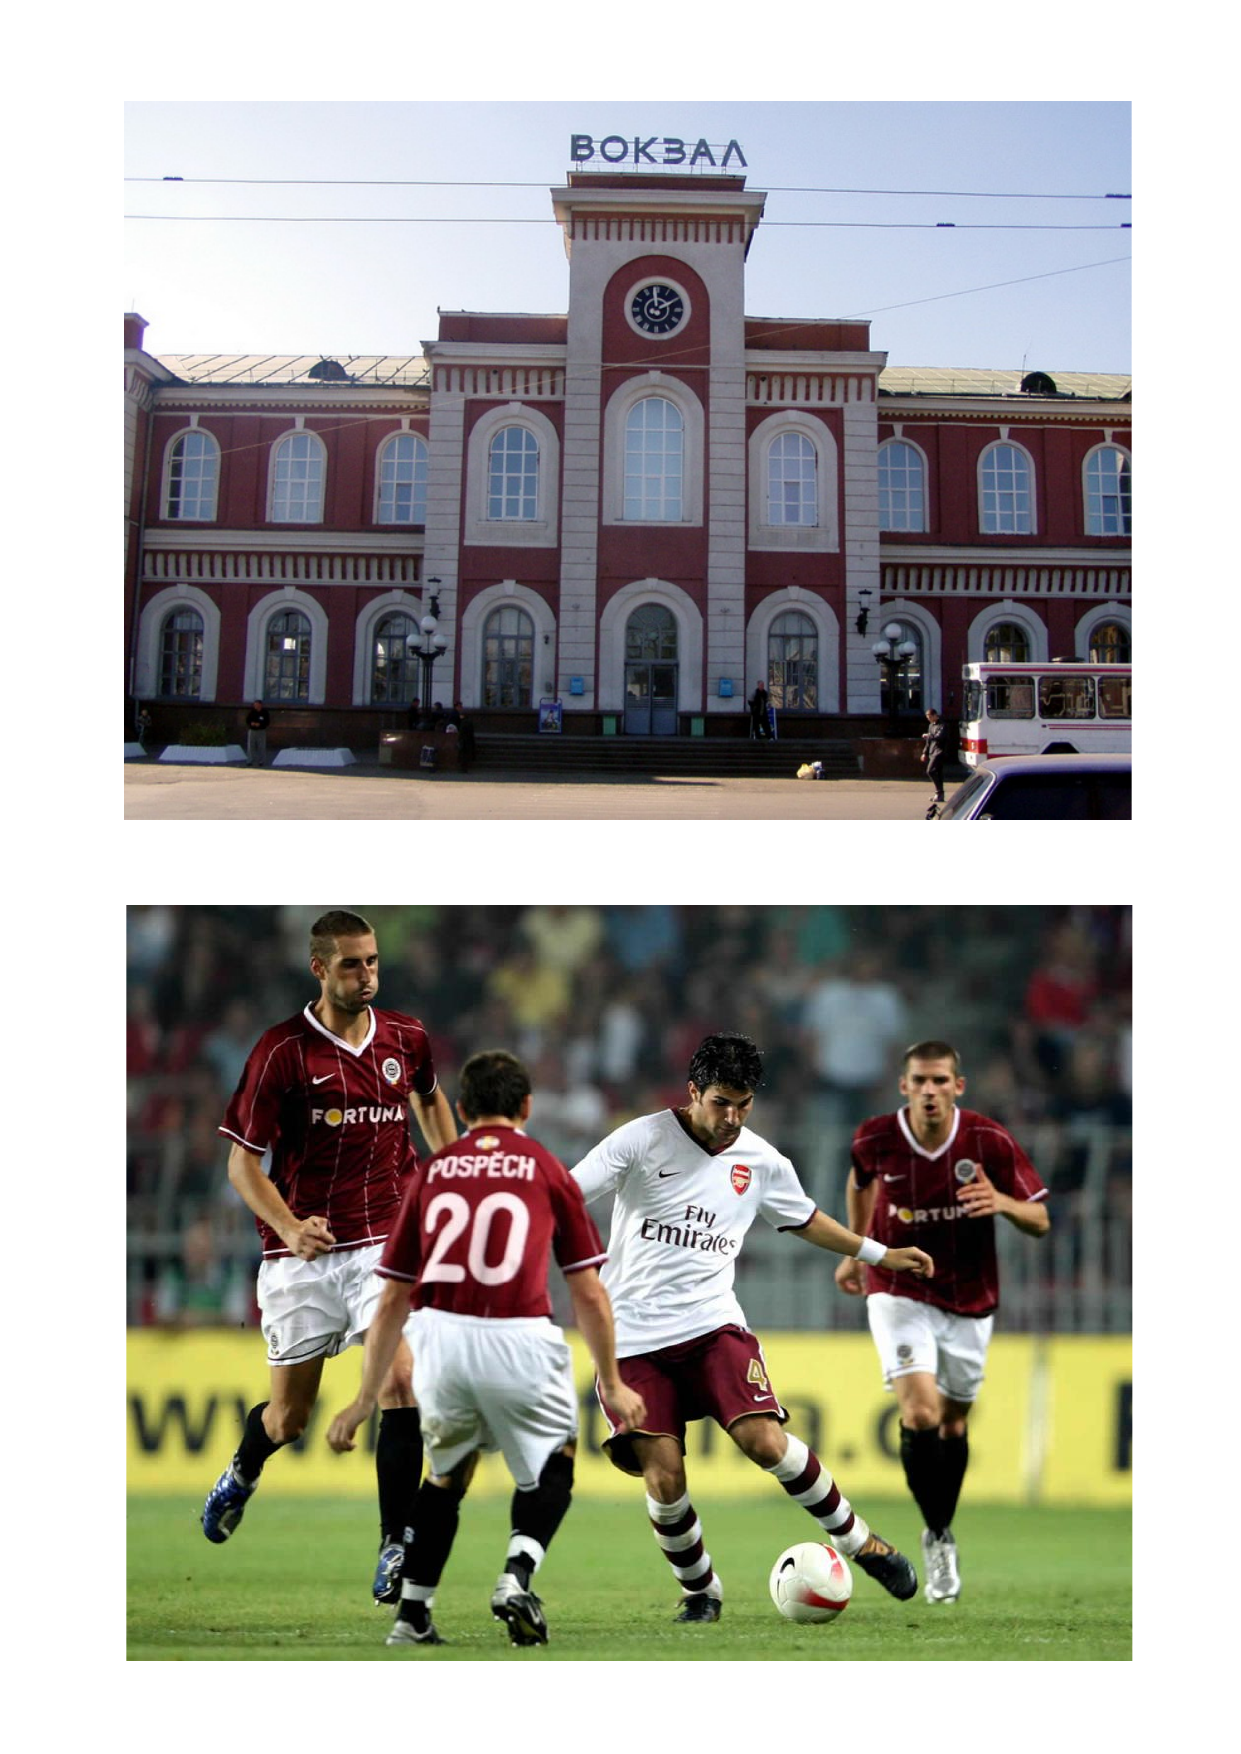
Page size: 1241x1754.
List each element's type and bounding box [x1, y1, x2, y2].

picture [124, 101, 1132, 820]
picture [126, 905, 1133, 1661]
